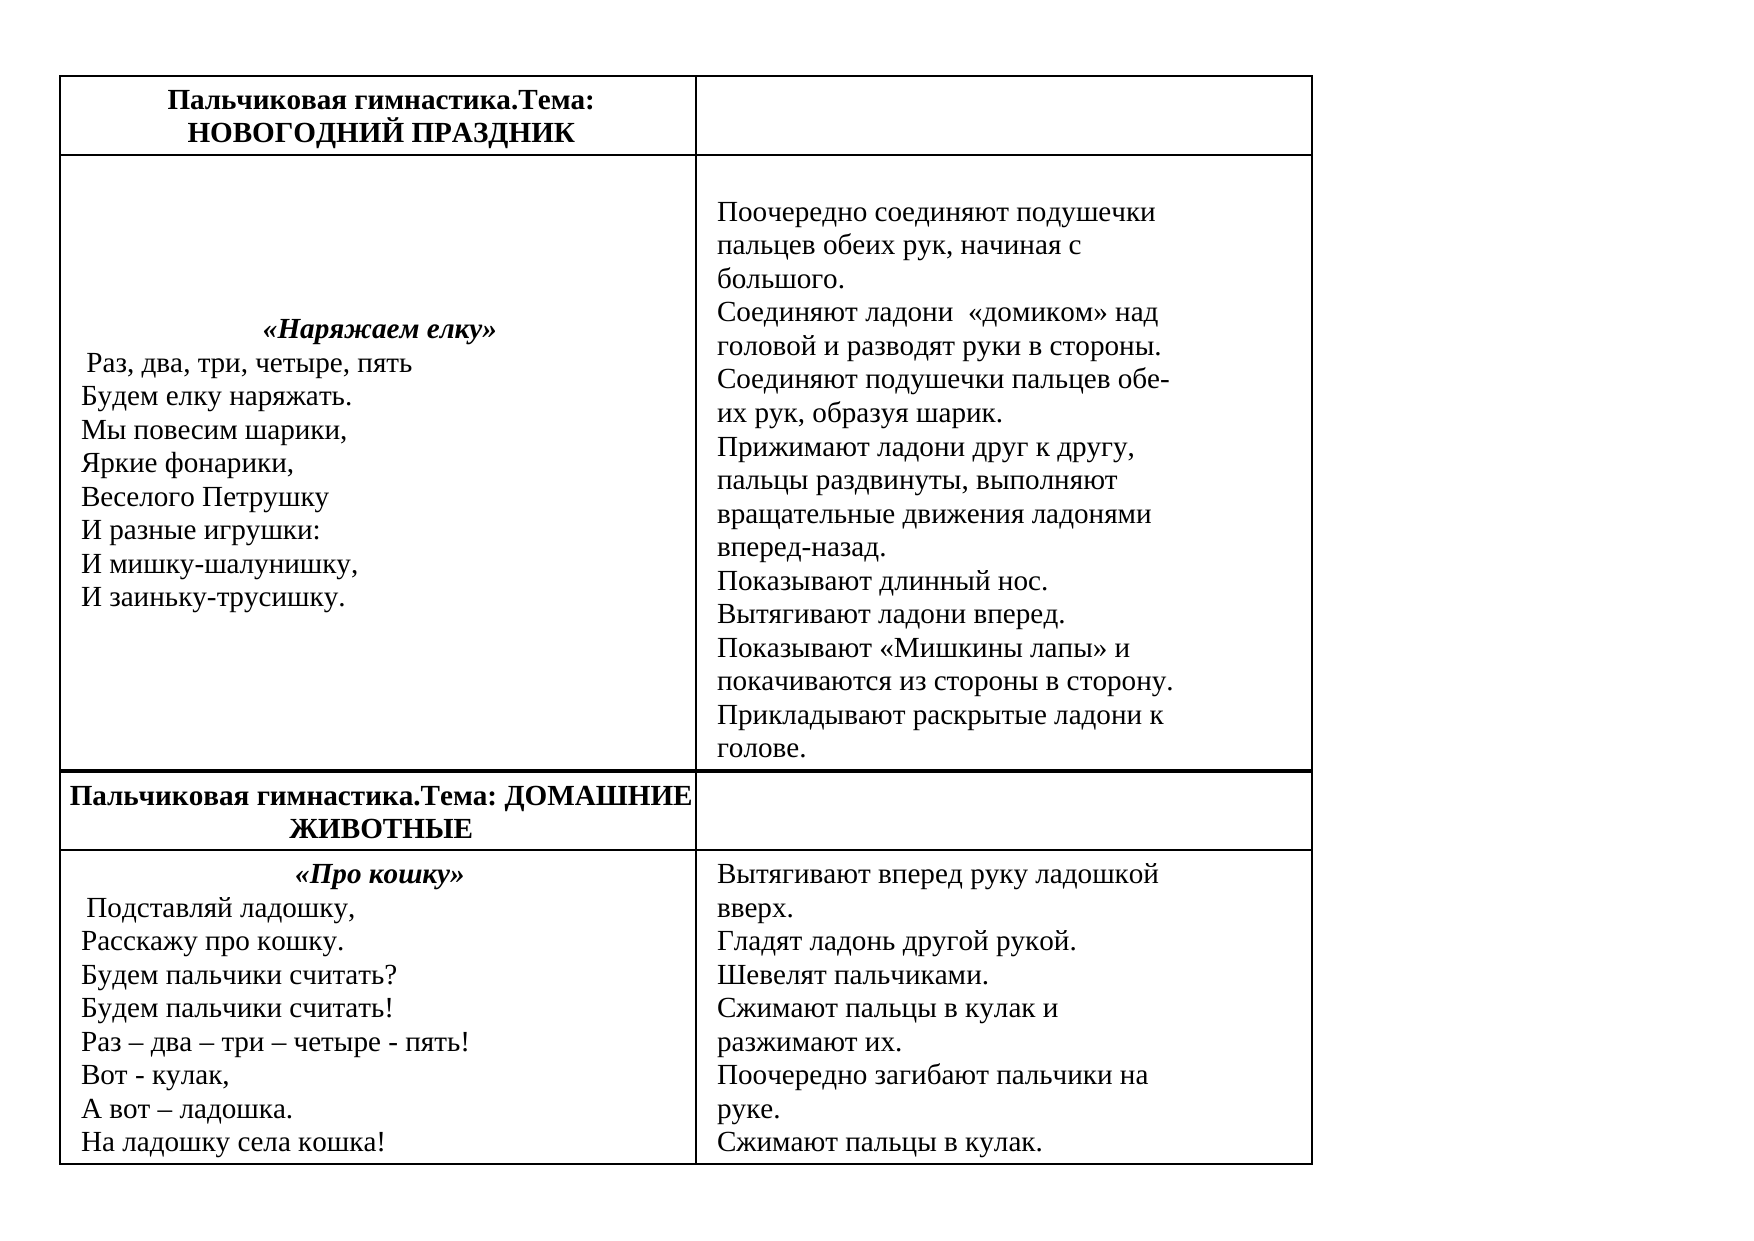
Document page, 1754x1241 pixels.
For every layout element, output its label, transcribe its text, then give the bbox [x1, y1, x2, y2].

table_cell Поочередно соединяют подушечки пальцев обеих рук, начиная с большого. Соединяют ладони «домиком» над головой и разводят руки в стороны. Соединяют подушечки пальцев обе- их рук, образуя шарик. Прижимают ладони друг к другу, пальцы раздвинуты, выполняют вращательные движения ладонями вперед-назад. Показывают длинный нос. Вытягивают ладони вперед. Показывают «Мишкины лапы» и покачиваются из стороны в сторону. Прикладывают раскрытые ладони к голове. [697, 156, 1311, 769]
table_header Пальчиковая гимнастика.Тема: ДОМАШНИЕ ЖИВОТНЫЕ [61, 773, 695, 849]
table_cell «Наряжаем елку» Раз, два, три, четыре, пять Будем елку наряжать. Мы повесим шарики, Яркие фонарики, Веселого Петрушку И разные игрушки: И мишку-шалунишку, И заиньку-трусишку. [61, 156, 695, 769]
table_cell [697, 851, 1311, 1163]
table_header [697, 773, 1311, 849]
table_header Пальчиковая гимнастика.Тема: НОВОГОДНИЙ ПРАЗДНИК [61, 77, 695, 153]
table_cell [61, 851, 695, 1163]
table_header [697, 77, 1311, 153]
